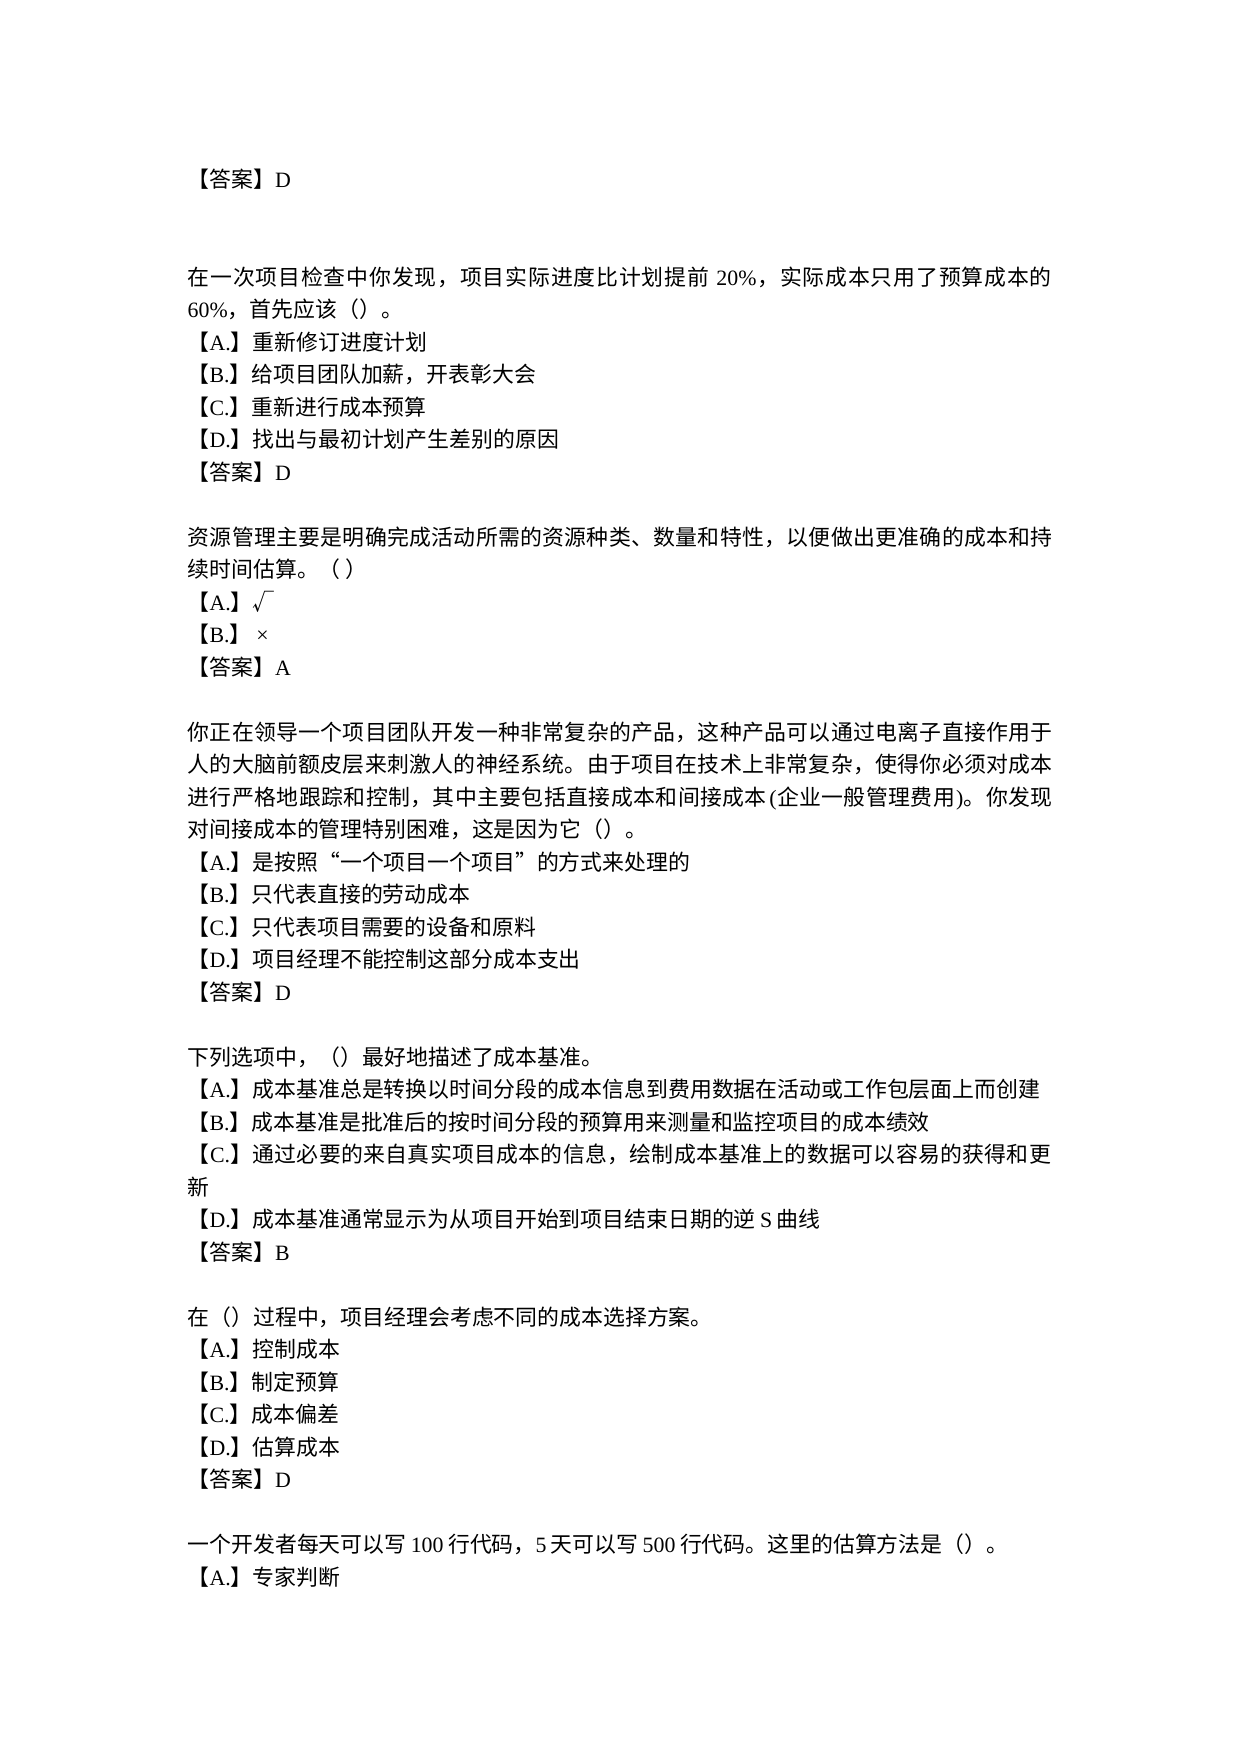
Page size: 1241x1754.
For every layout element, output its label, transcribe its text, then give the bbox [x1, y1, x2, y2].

text 【A.】√ [187, 584, 1053, 617]
text 【答案】B [187, 1234, 1053, 1267]
text 【D.】估算成本 [187, 1429, 1053, 1462]
text 一个开发者每天可以写100行代码，5天可以写500行代码。这里的估算方法是（）。 [187, 1527, 1053, 1559]
text 【答案】D [187, 974, 1053, 1007]
text 【D.】找出与最初计划产生差别的原因 [187, 422, 1053, 454]
text 【答案】D [187, 162, 1053, 194]
text 你正在领导一个项目团队开发一种非常复杂的产品，这种产品可以通过电离子直接作用于人的大脑前额皮层来刺激人的神经系统。由于项目在技术上非常复杂，使得你必须对成本进行严格地跟踪和控制，其中主要包括直接成本和间接成本(企业一般管理费用)。你发现对间接成本的管理特别困难，这是因为它（）。 [187, 714, 1053, 844]
text 【B.】成本基准是批准后的按时间分段的预算用来测量和监控项目的成本绩效 [187, 1104, 1053, 1137]
text 【B.】只代表直接的劳动成本 [187, 877, 1053, 909]
text 在一次项目检查中你发现，项目实际进度比计划提前20%，实际成本只用了预算成本的60%，首先应该（）。 [187, 259, 1053, 324]
text 【答案】D [187, 1462, 1053, 1494]
text 【B.】制定预算 [187, 1364, 1053, 1397]
text 【D.】项目经理不能控制这部分成本支出 [187, 942, 1053, 974]
text 【答案】A [187, 649, 1053, 682]
text 【B.】 × [187, 617, 1053, 649]
text 【C.】重新进行成本预算 [187, 389, 1053, 422]
text 【D.】成本基准通常显示为从项目开始到项目结束日期的逆S曲线 [187, 1202, 1053, 1234]
text 【A.】重新修订进度计划 [187, 324, 1053, 357]
text 【答案】D [187, 454, 1053, 487]
text 【A.】成本基准总是转换以时间分段的成本信息到费用数据在活动或工作包层面上而创建 [187, 1072, 1053, 1104]
text 【A.】控制成本 [187, 1332, 1053, 1364]
text 【A.】是按照“一个项目一个项目”的方式来处理的 [187, 844, 1053, 877]
text 【C.】通过必要的来自真实项目成本的信息，绘制成本基准上的数据可以容易的获得和更新 [187, 1137, 1053, 1202]
text 下列选项中，（）最好地描述了成本基准。 [187, 1039, 1053, 1072]
text 【C.】成本偏差 [187, 1397, 1053, 1429]
text 资源管理主要是明确完成活动所需的资源种类、数量和特性，以便做出更准确的成本和持续时间估算。（ ） [187, 519, 1053, 584]
text 【B.】给项目团队加薪，开表彰大会 [187, 357, 1053, 389]
text 【A.】专家判断 [187, 1559, 1053, 1592]
text 【C.】只代表项目需要的设备和原料 [187, 909, 1053, 942]
text 在（）过程中，项目经理会考虑不同的成本选择方案。 [187, 1299, 1053, 1332]
